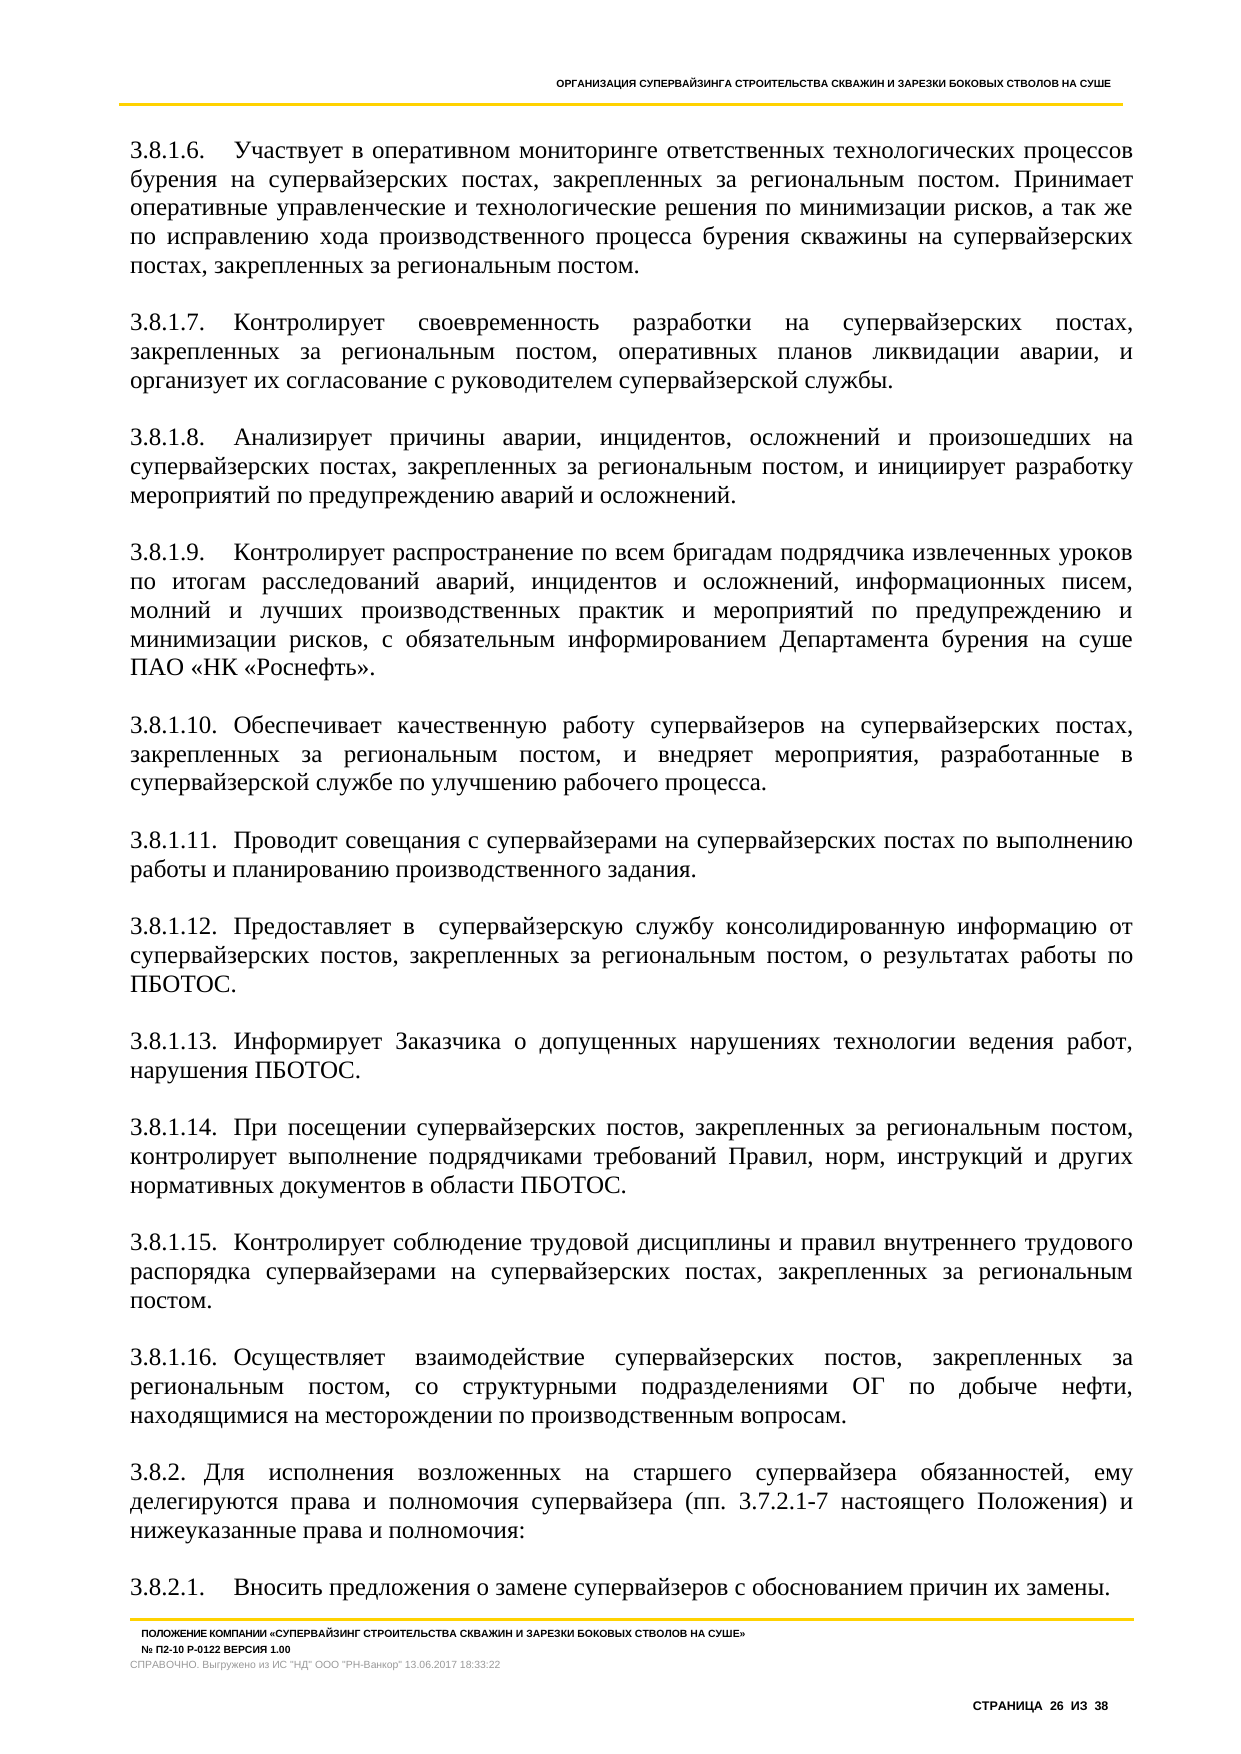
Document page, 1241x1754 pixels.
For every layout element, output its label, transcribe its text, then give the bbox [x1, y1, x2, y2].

list Контролирует распространение по всем бригадам подрядчика извлеченных уроков по итогам расследований аварий, инцидентов и осложнений, информационных писем, молний и лучших производственных практик и мероприятий по предупреждению и минимизации рисков, с обязательным информированием Департамента бурения на суше ПАО «НК «Роснефть». [130, 537, 1134, 681]
list Проводит совещания с супервайзерами на супервайзерских постах по выполнению работы и планированию производственного задания. [130, 825, 1134, 882]
list При посещении супервайзерских постов, закрепленных за региональным постом, контролирует выполнение подрядчиками требований Правил, норм, инструкций и других нормативных документов в области ПБОТОС. [130, 1112, 1134, 1199]
list Анализирует причины аварии, инцидентов, осложнений и произошедших на супервайзерских постах, закрепленных за региональным постом, и инициирует разработку мероприятий по предупреждению аварий и осложнений. [130, 422, 1134, 509]
list Информирует Заказчика о допущенных нарушениях технологии ведения работ, нарушения ПБОТОС. [130, 1026, 1134, 1084]
list Контролирует своевременность разработки на супервайзерских постах, закрепленных за региональным постом, оперативных планов ликвидации аварии, и организует их согласование с руководителем супервайзерской службы. [130, 307, 1134, 394]
list Для исполнения возложенных на старшего супервайзера обязанностей, ему делегируются права и полномочия супервайзера (пп. 3.7.2.1-7 настоящего Положения) и нижеуказанные права и полномочия: [130, 1457, 1134, 1544]
list Предоставляет в супервайзерскую службу консолидированную информацию от супервайзерских постов, закрепленных за региональным постом, о результатах работы по ПБОТОС. [130, 911, 1134, 997]
list Вносить предложения о замене супервайзеров с обоснованием причин их замены. [130, 1572, 1134, 1601]
list Участвует в оперативном мониторинге ответственных технологических процессов бурения на супервайзерских постах, закрепленных за региональным постом. Принимает оперативные управленческие и технологические решения по минимизации рисков, а так же по исправлению хода производственного процесса бурения скважины на супервайзерских постах, закрепленных за региональным постом. [130, 135, 1134, 279]
list Осуществляет взаимодействие супервайзерских постов, закрепленных за региональным постом, со структурными подразделениями ОГ по добыче нефти, находящимися на месторождении по производственным вопросам. [130, 1342, 1134, 1429]
list Обеспечивает качественную работу супервайзеров на супервайзерских постах, закрепленных за региональным постом, и внедряет мероприятия, разработанные в супервайзерской службе по улучшению рабочего процесса. [130, 710, 1134, 796]
list Контролирует соблюдение трудовой дисциплины и правил внутреннего трудового распорядка супервайзерами на супервайзерских постах, закрепленных за региональным постом. [130, 1227, 1134, 1314]
